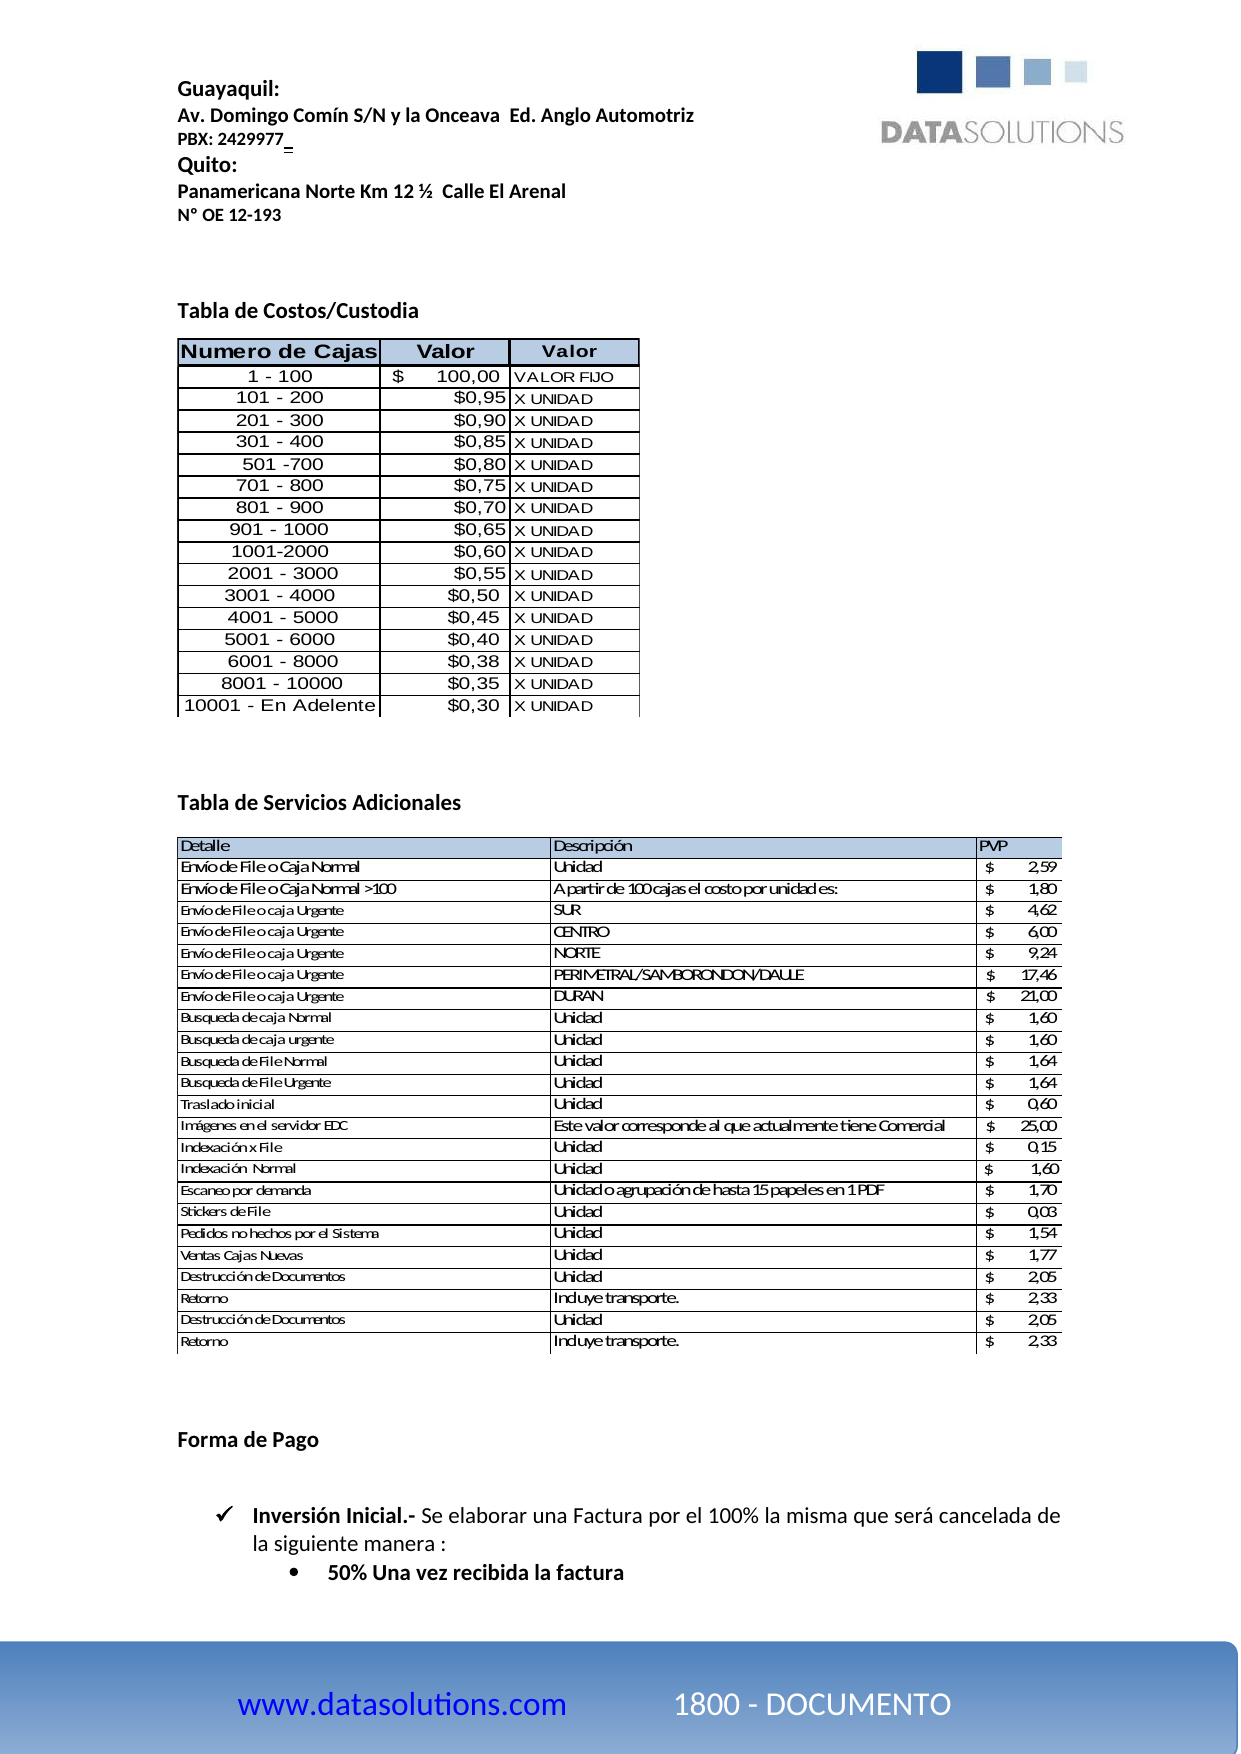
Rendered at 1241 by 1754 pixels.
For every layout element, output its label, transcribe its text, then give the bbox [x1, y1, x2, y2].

text Tabla de Servicios Adicionales [177, 788, 1063, 816]
list Inversión Inicial.- Se elaborar una Factura por el 100% la misma que será cancelada de la siguiente manera : [215, 1502, 1063, 1558]
list 50% Una vez recibida la factura [290, 1558, 1063, 1586]
picture [846, 31, 1166, 163]
text Forma de Pago [177, 1425, 1063, 1453]
text Tabla de Costos/Custodia [177, 296, 1063, 324]
